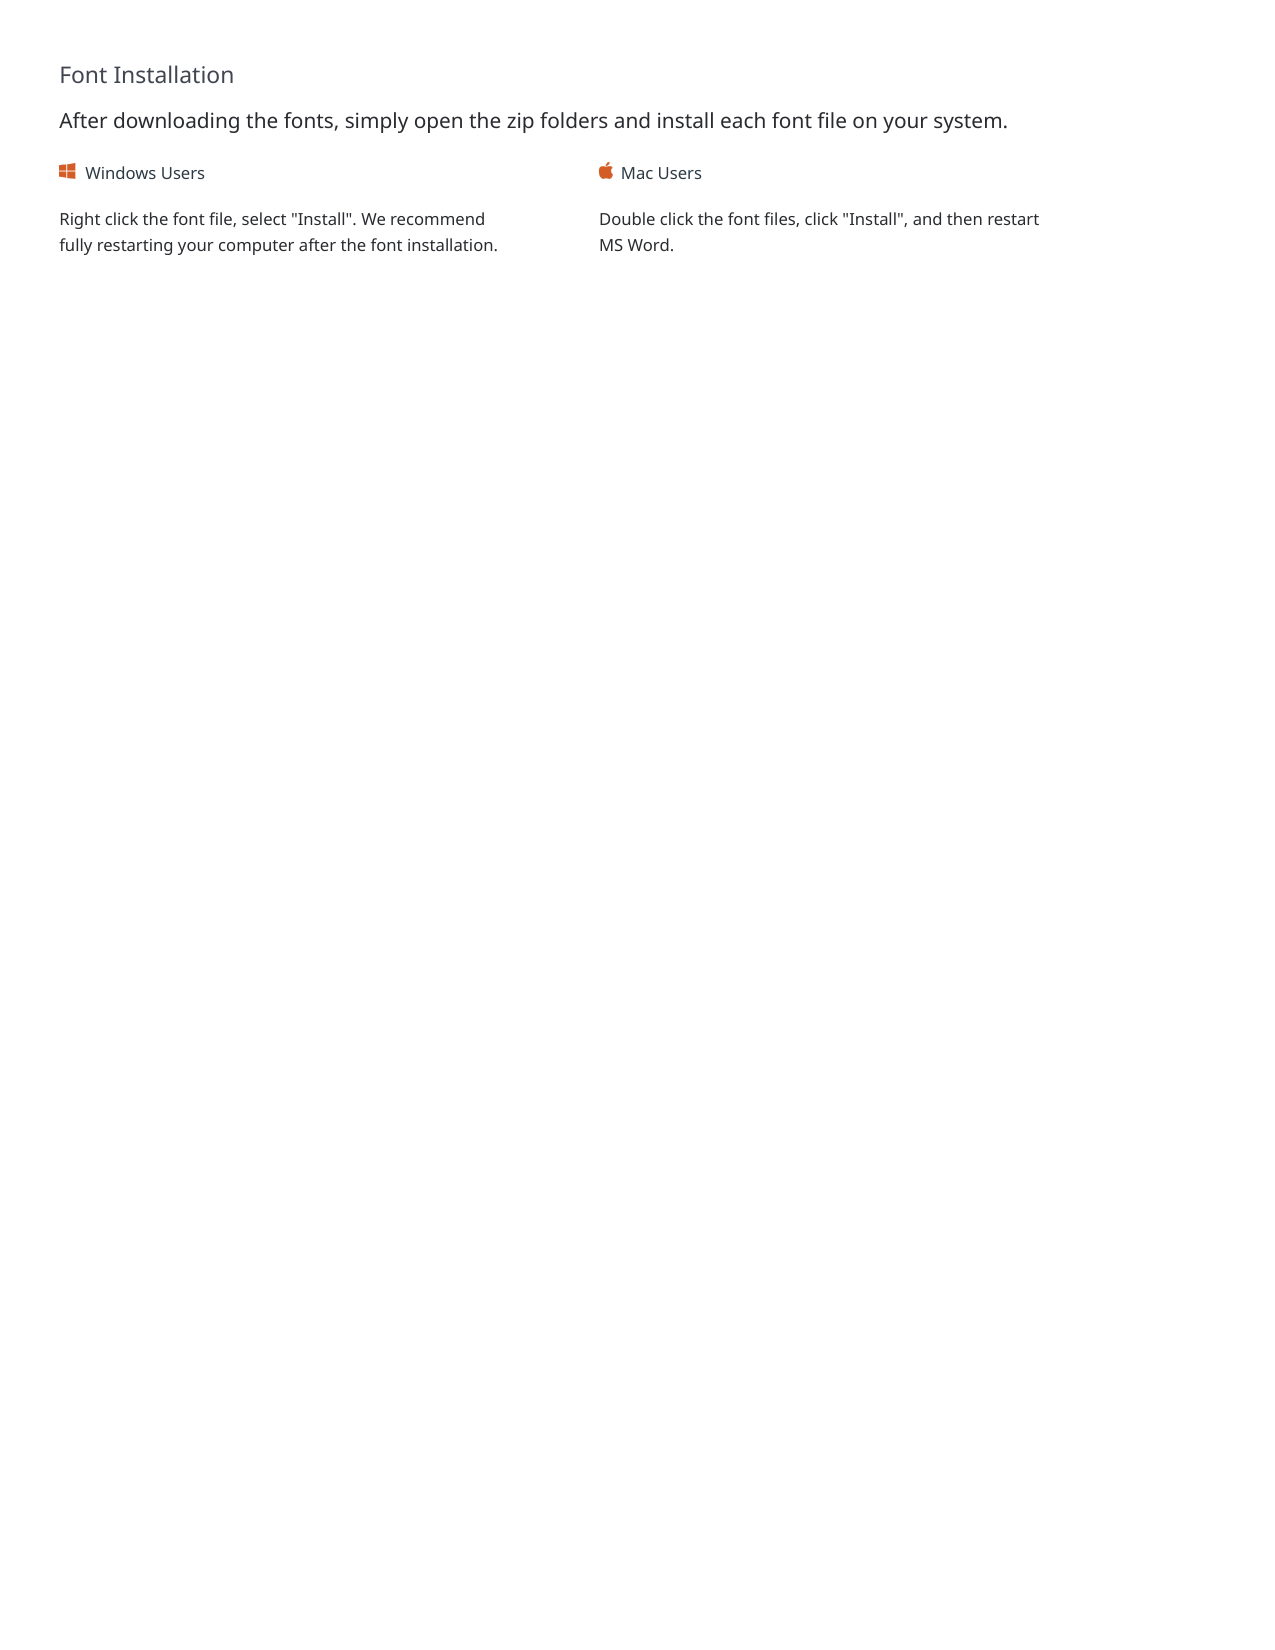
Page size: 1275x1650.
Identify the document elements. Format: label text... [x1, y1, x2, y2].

table_cell Windows Users Right click the font file, select "Install". We recommend fully restarting your computer after the font installation. [59, 162, 575, 260]
table_cell Mac Users Double click the font files, click "Install", and then restart MS Word. [575, 162, 1107, 260]
picture [59, 162, 76, 179]
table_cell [59, 59, 1107, 162]
picture [598, 162, 613, 179]
